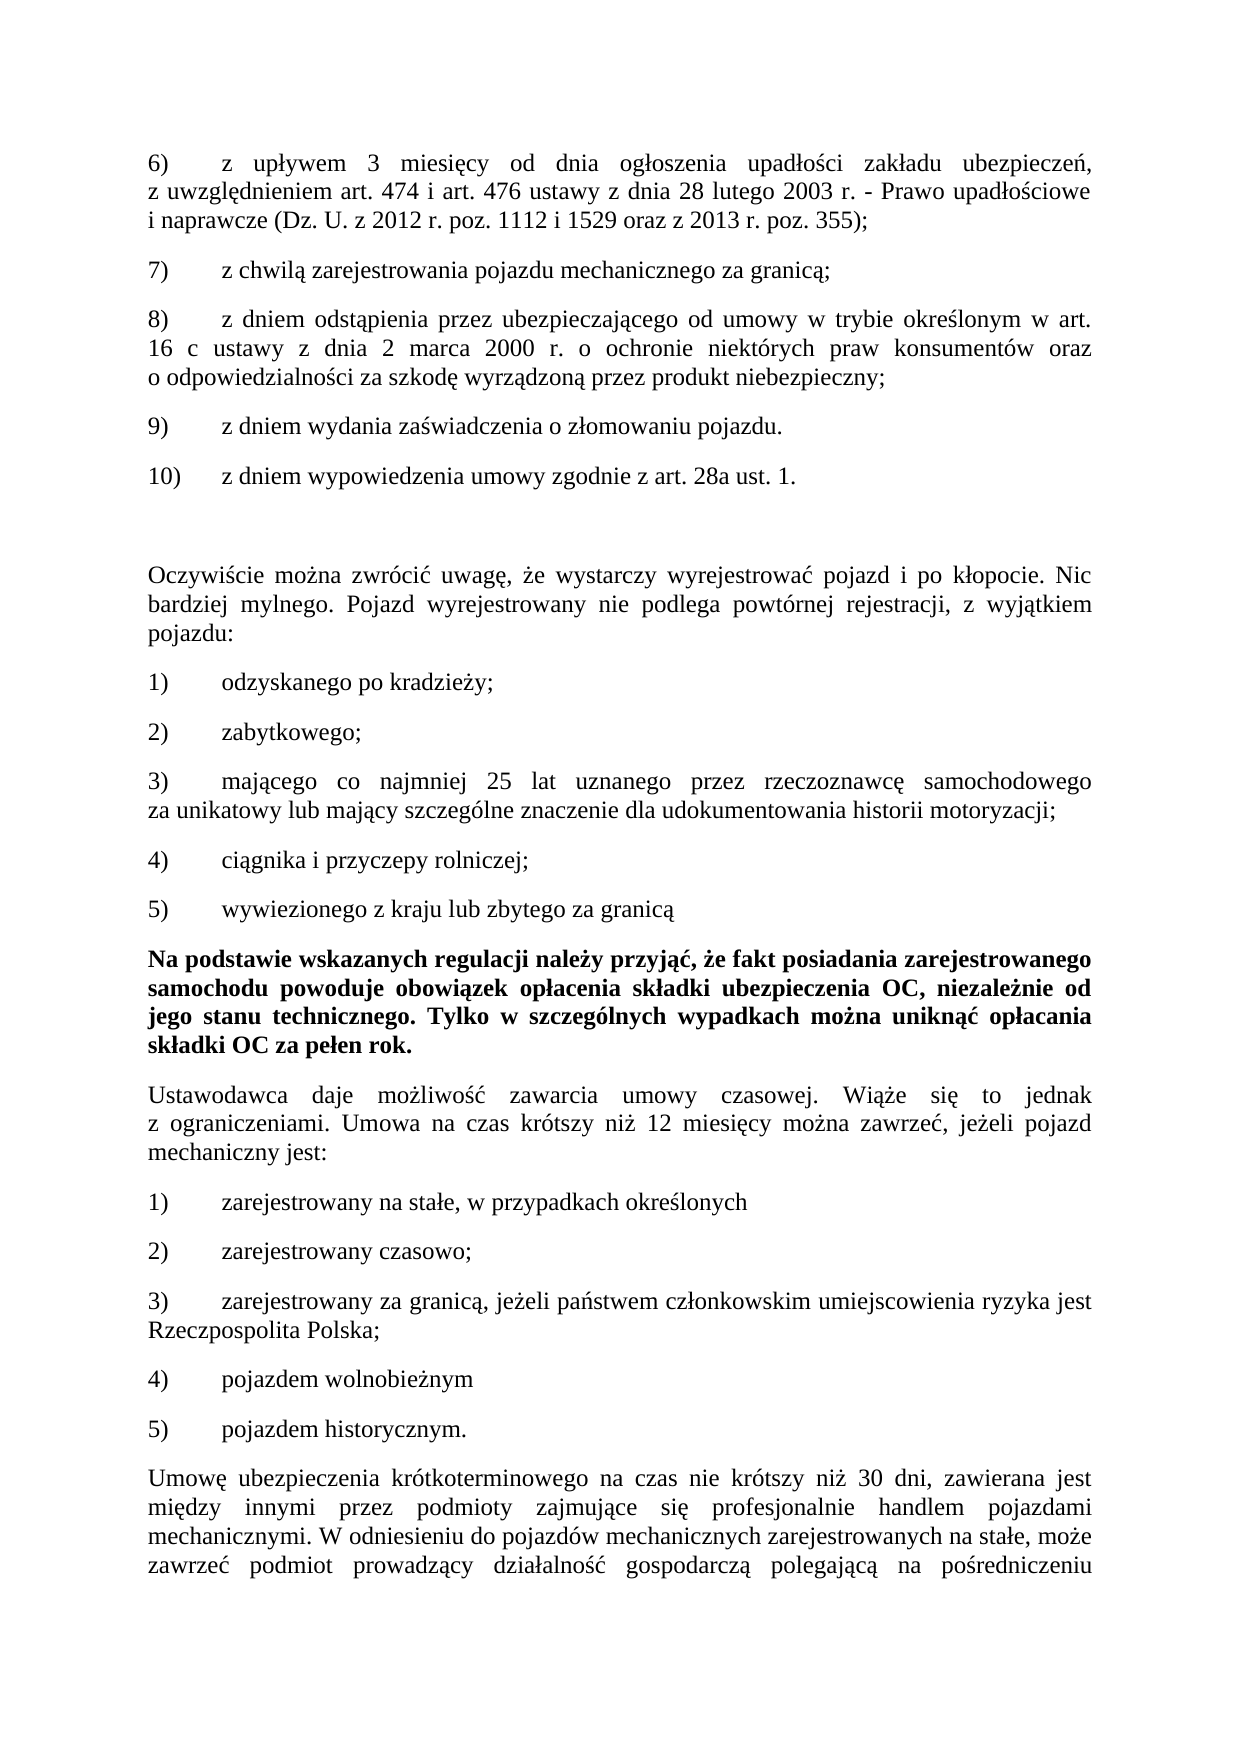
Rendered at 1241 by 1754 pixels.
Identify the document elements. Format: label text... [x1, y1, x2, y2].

text 3) zarejestrowany za granicą, jeżeli państwem członkowskim umiejscowienia ryzyka jest Rzeczpospolita Polska; [148, 1286, 1093, 1343]
text Oczywiście można zwrócić uwagę, że wystarczy wyrejestrować pojazd i po kłopocie. Nic bardziej mylnego. Pojazd wyrejestrowany nie podlega powtórnej rejestracji, z wyjątkiem pojazdu: [148, 560, 1093, 646]
text 9) z dniem wydania zaświadczenia o złomowaniu pojazdu. [148, 411, 1093, 440]
text 5) wywiezionego z kraju lub zbytego za granicą [148, 894, 1093, 923]
text 4) pojazdem wolnobieżnym [148, 1364, 1093, 1393]
text 10) z dniem wypowiedzenia umowy zgodnie z art. 28a ust. 1. [148, 461, 1093, 490]
text 7) z chwilą zarejestrowania pojazdu mechanicznego za granicą; [148, 255, 1093, 283]
text 5) pojazdem historycznym. [148, 1414, 1093, 1443]
text 3) mającego co najmniej 25 lat uznanego przez rzeczoznawcę samochodowego za unikatowy lub mający szczególne znaczenie dla udokumentowania historii motoryzacji; [148, 766, 1093, 824]
text 6) z upływem 3 miesięcy od dnia ogłoszenia upadłości zakładu ubezpieczeń, z uwzględnieniem art. 474 i art. 476 ustawy z dnia 28 lutego 2003 r. - Prawo upadłościowe i naprawcze (Dz. U. z 2012 r. poz. 1112 i 1529 oraz z 2013 r. poz. 355); [148, 148, 1093, 234]
text Na podstawie wskazanych regulacji należy przyjąć, że fakt posiadania zarejestrowanego samochodu powoduje obowiązek opłacenia składki ubezpieczenia OC, niezależnie od jego stanu technicznego. Tylko w szczególnych wypadkach można uniknąć opłacania składki OC za pełen rok. [148, 944, 1093, 1059]
text 2) zarejestrowany czasowo; [148, 1236, 1093, 1265]
text 2) zabytkowego; [148, 717, 1093, 746]
text 1) odzyskanego po kradzieży; [148, 667, 1093, 696]
text 1) zarejestrowany na stałe, w przypadkach określonych [148, 1187, 1093, 1216]
text Ustawodawca daje możliwość zawarcia umowy czasowej. Wiąże się to jednak z ograniczeniami. Umowa na czas krótszy niż 12 miesięcy można zawrzeć, jeżeli pojazd mechaniczny jest: [148, 1080, 1093, 1166]
text 4) ciągnika i przyczepy rolniczej; [148, 845, 1093, 873]
text 8) z dniem odstąpienia przez ubezpieczającego od umowy w trybie określonym w art. 16 c ustawy z dnia 2 marca 2000 r. o ochronie niektórych praw konsumentów oraz o odpowiedzialności za szkodę wyrządzoną przez produkt niebezpieczny; [148, 304, 1093, 391]
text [148, 1463, 1093, 1578]
